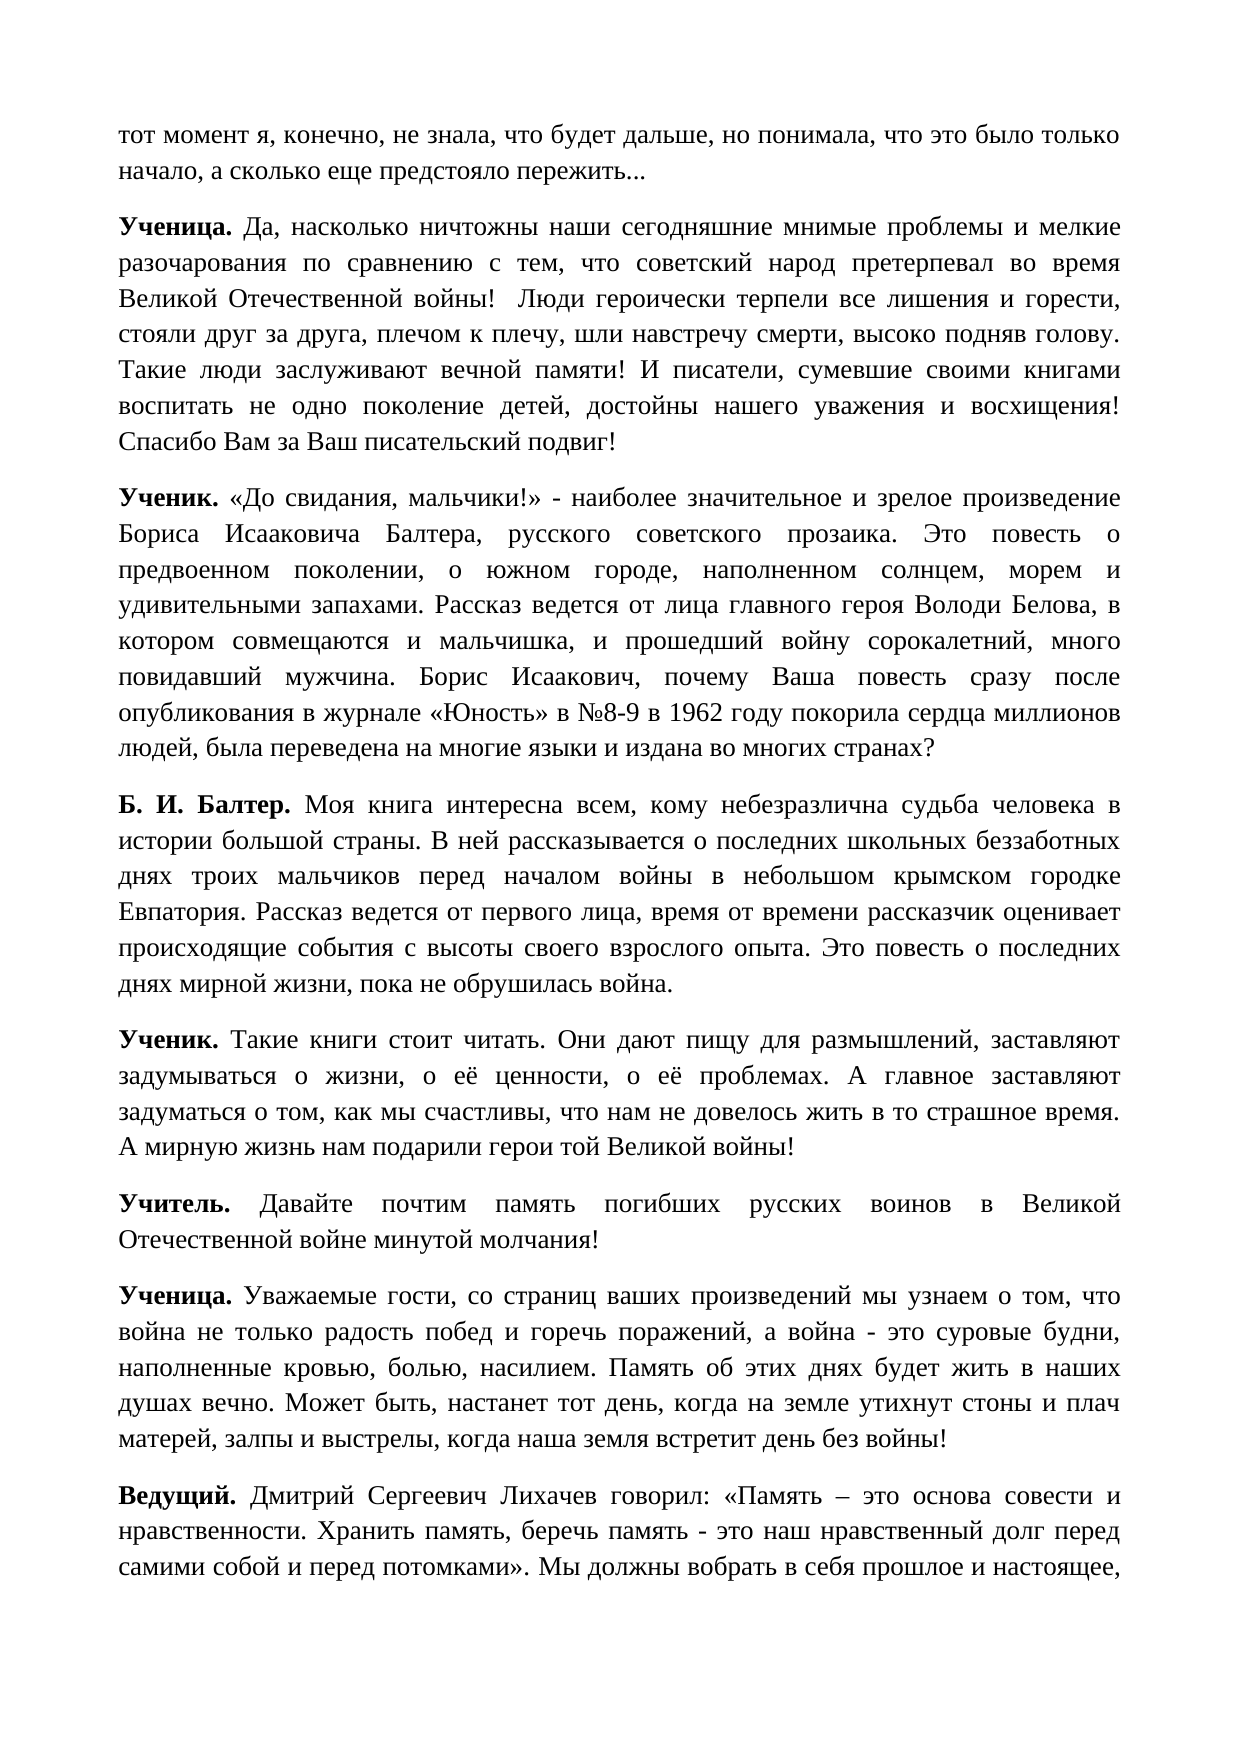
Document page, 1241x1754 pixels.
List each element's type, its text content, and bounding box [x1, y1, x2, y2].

text Ученик. «До свидания, мальчики!» - наиболее значительное и зрелое произведение Бориса Исааковича Балтера, русского советского прозаика. Это повесть о предвоенном поколении, о южном городе, наполненном солнцем, морем и удивительными запахами. Рассказ ведется от лица главного героя Володи Белова, в котором совмещаются и мальчишка, и прошедший войну сорокалетний, много повидавший мужчина. Борис Исаакович, почему Ваша повесть сразу после опубликования в журнале «Юность» в №8-9 в 1962 году покорила сердца миллионов людей, была переведена на многие языки и издана во многих странах? [118, 481, 1122, 763]
text Ученица. Да, насколько ничтожны наши сегодняшние мнимые проблемы и мелкие разочарования по сравнению с тем, что советский народ претерпевал во время Великой Отечественной войны! Люди героически терпели все лишения и горести, стояли друг за друга, плечом к плечу, шли навстречу смерти, высоко подняв голову. Такие люди заслуживают вечной памяти! И писатели, сумевшие своими книгами воспитать не одно поколение детей, достойны нашего уважения и восхищения! Спасибо Вам за Ваш писательский подвиг! [118, 210, 1122, 456]
text Учитель. Давайте почтим память погибших русских воинов в Великой Отечественной войне минутой молчания! [118, 1187, 1122, 1254]
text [118, 118, 1122, 185]
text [118, 1479, 1122, 1581]
text Ученик. Такие книги стоит читать. Они дают пищу для размышлений, заставляют задумываться о жизни, о её ценности, о её проблемах. А главное заставляют задуматься о том, как мы счастливы, что нам не довелось жить в то страшное время. А мирную жизнь нам подарили герои той Великой войны! [118, 1023, 1122, 1162]
text Ученица. Уважаемые гости, со страниц ваших произведений мы узнаем о том, что война не только радость побед и горечь поражений, а война - это суровые будни, наполненные кровью, болью, насилием. Память об этих днях будет жить в наших душах вечно. Может быть, настанет тот день, когда на земле утихнут стоны и плач матерей, залпы и выстрелы, когда наша земля встретит день без войны! [118, 1279, 1122, 1453]
text Б. И. Балтер. Моя книга интересна всем, кому небезразлична судьба человека в истории большой страны. В ней рассказывается о последних школьных беззаботных днях троих мальчиков перед началом войны в небольшом крымском городке Евпатория. Рассказ ведется от первого лица, время от времени рассказчик оценивает происходящие события с высоты своего взрослого опыта. Это повесть о последних днях мирной жизни, пока не обрушилась война. [118, 788, 1122, 998]
